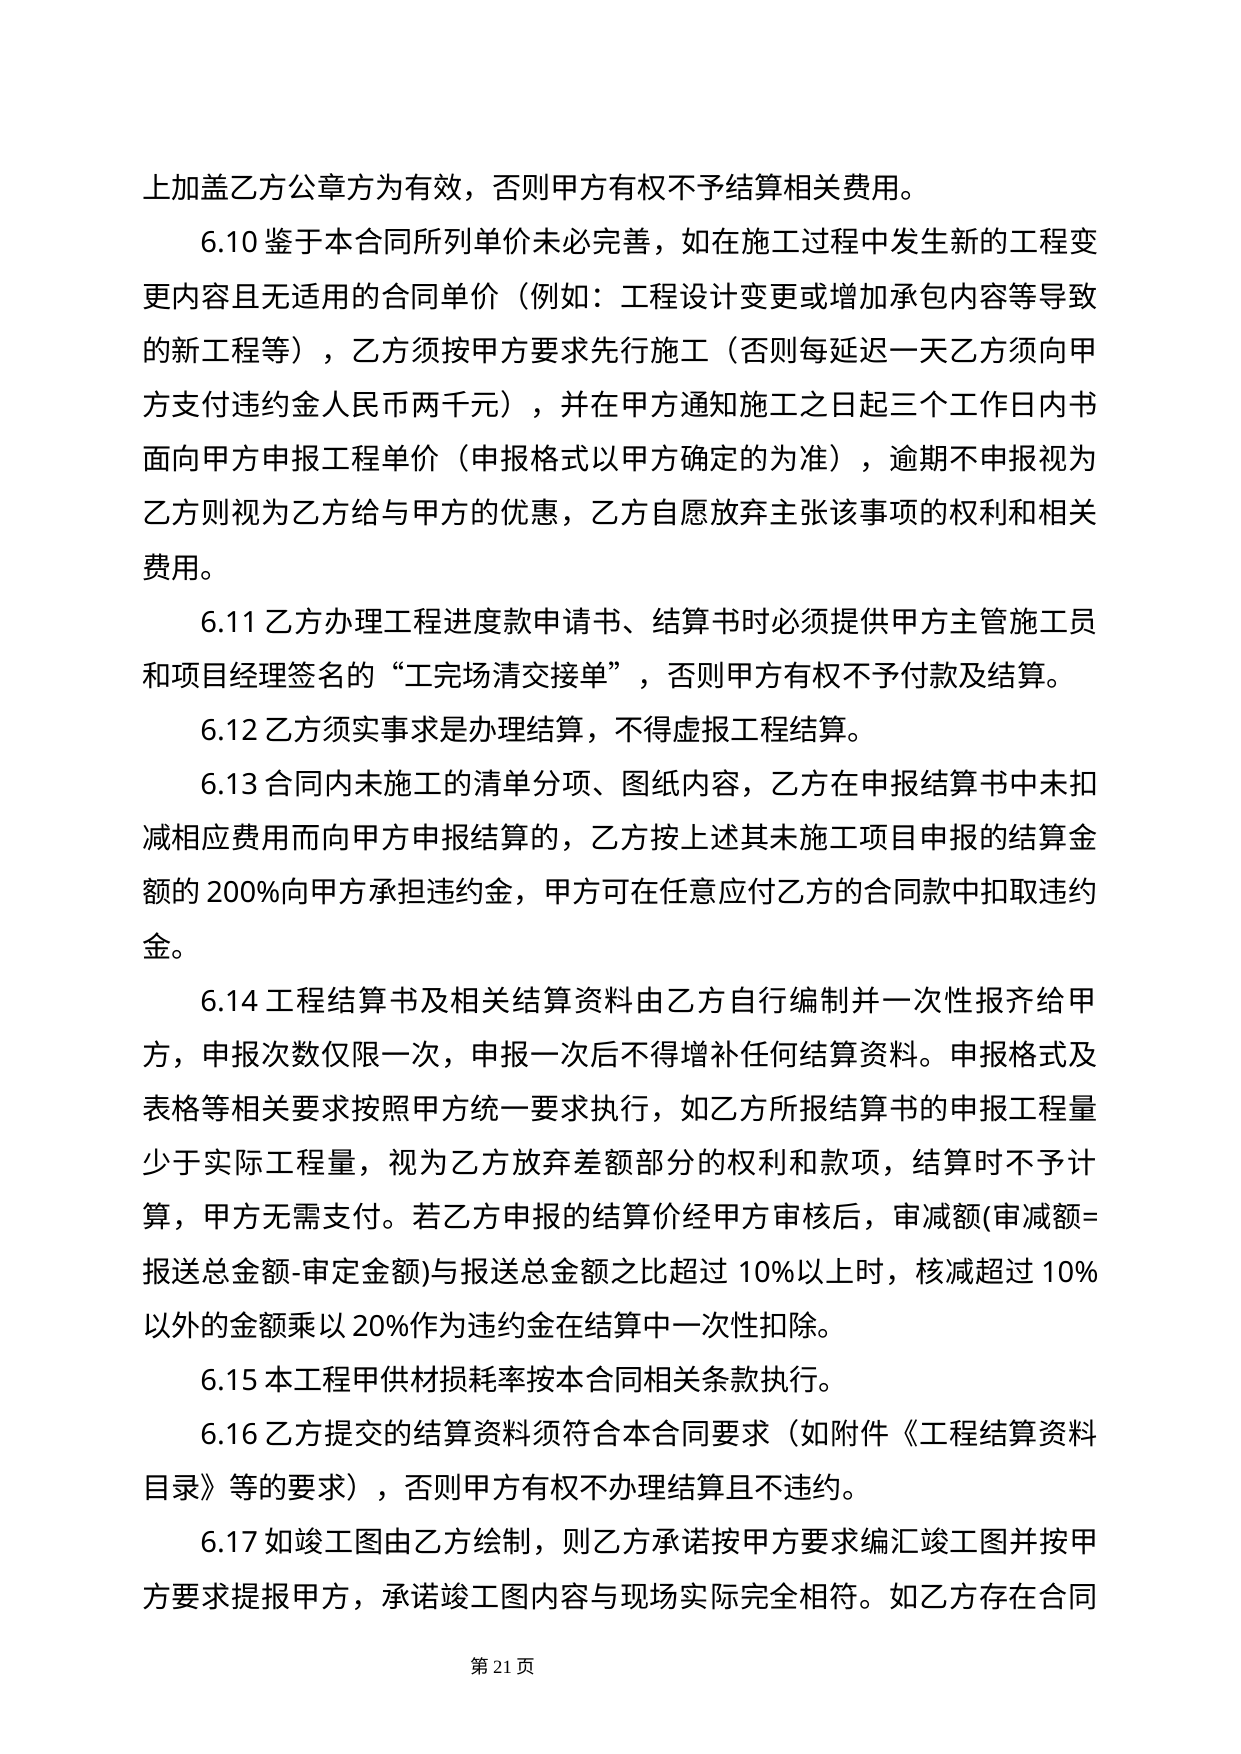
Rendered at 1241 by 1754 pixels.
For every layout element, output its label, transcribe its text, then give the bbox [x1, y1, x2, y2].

text 6.16乙方提交的结算资料须符合本合同要求（如附件《工程结算资料目录》等的要求），否则甲方有权不办理结算且不违约。 [142, 1399, 1098, 1507]
text 6.15本工程甲供材损耗率按本合同相关条款执行。 [142, 1345, 1098, 1399]
text 6.11乙方办理工程进度款申请书、结算书时必须提供甲方主管施工员和项目经理签名的“工完场清交接单”，否则甲方有权不予付款及结算。 [142, 586, 1098, 695]
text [142, 1507, 1098, 1616]
text 6.13合同内未施工的清单分项、图纸内容，乙方在申报结算书中未扣减相应费用而向甲方申报结算的，乙方按上述其未施工项目申报的结算金额的200%向甲方承担违约金，甲方可在任意应付乙方的合同款中扣取违约金。 [142, 749, 1098, 966]
text 6.10鉴于本合同所列单价未必完善，如在施工过程中发生新的工程变更内容且无适用的合同单价（例如：工程设计变更或增加承包内容等导致的新工程等），乙方须按甲方要求先行施工（否则每延迟一天乙方须向甲方支付违约金人民币两千元），并在甲方通知施工之日起三个工作日内书面向甲方申报工程单价（申报格式以甲方确定的为准），逾期不申报视为乙方则视为乙方给与甲方的优惠，乙方自愿放弃主张该事项的权利和相关费用。 [142, 207, 1098, 586]
text 6.12乙方须实事求是办理结算，不得虚报工程结算。 [142, 695, 1098, 749]
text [142, 153, 1098, 207]
text 6.14工程结算书及相关结算资料由乙方自行编制并一次性报齐给甲方，申报次数仅限一次，申报一次后不得增补任何结算资料。申报格式及表格等相关要求按照甲方统一要求执行，如乙方所报结算书的申报工程量少于实际工程量，视为乙方放弃差额部分的权利和款项，结算时不予计算，甲方无需支付。若乙方申报的结算价经甲方审核后，审减额(审减额=报送总金额-审定金额)与报送总金额之比超过 10%以上时，核减超过10%以外的金额乘以20%作为违约金在结算中一次性扣除。 [142, 966, 1098, 1345]
